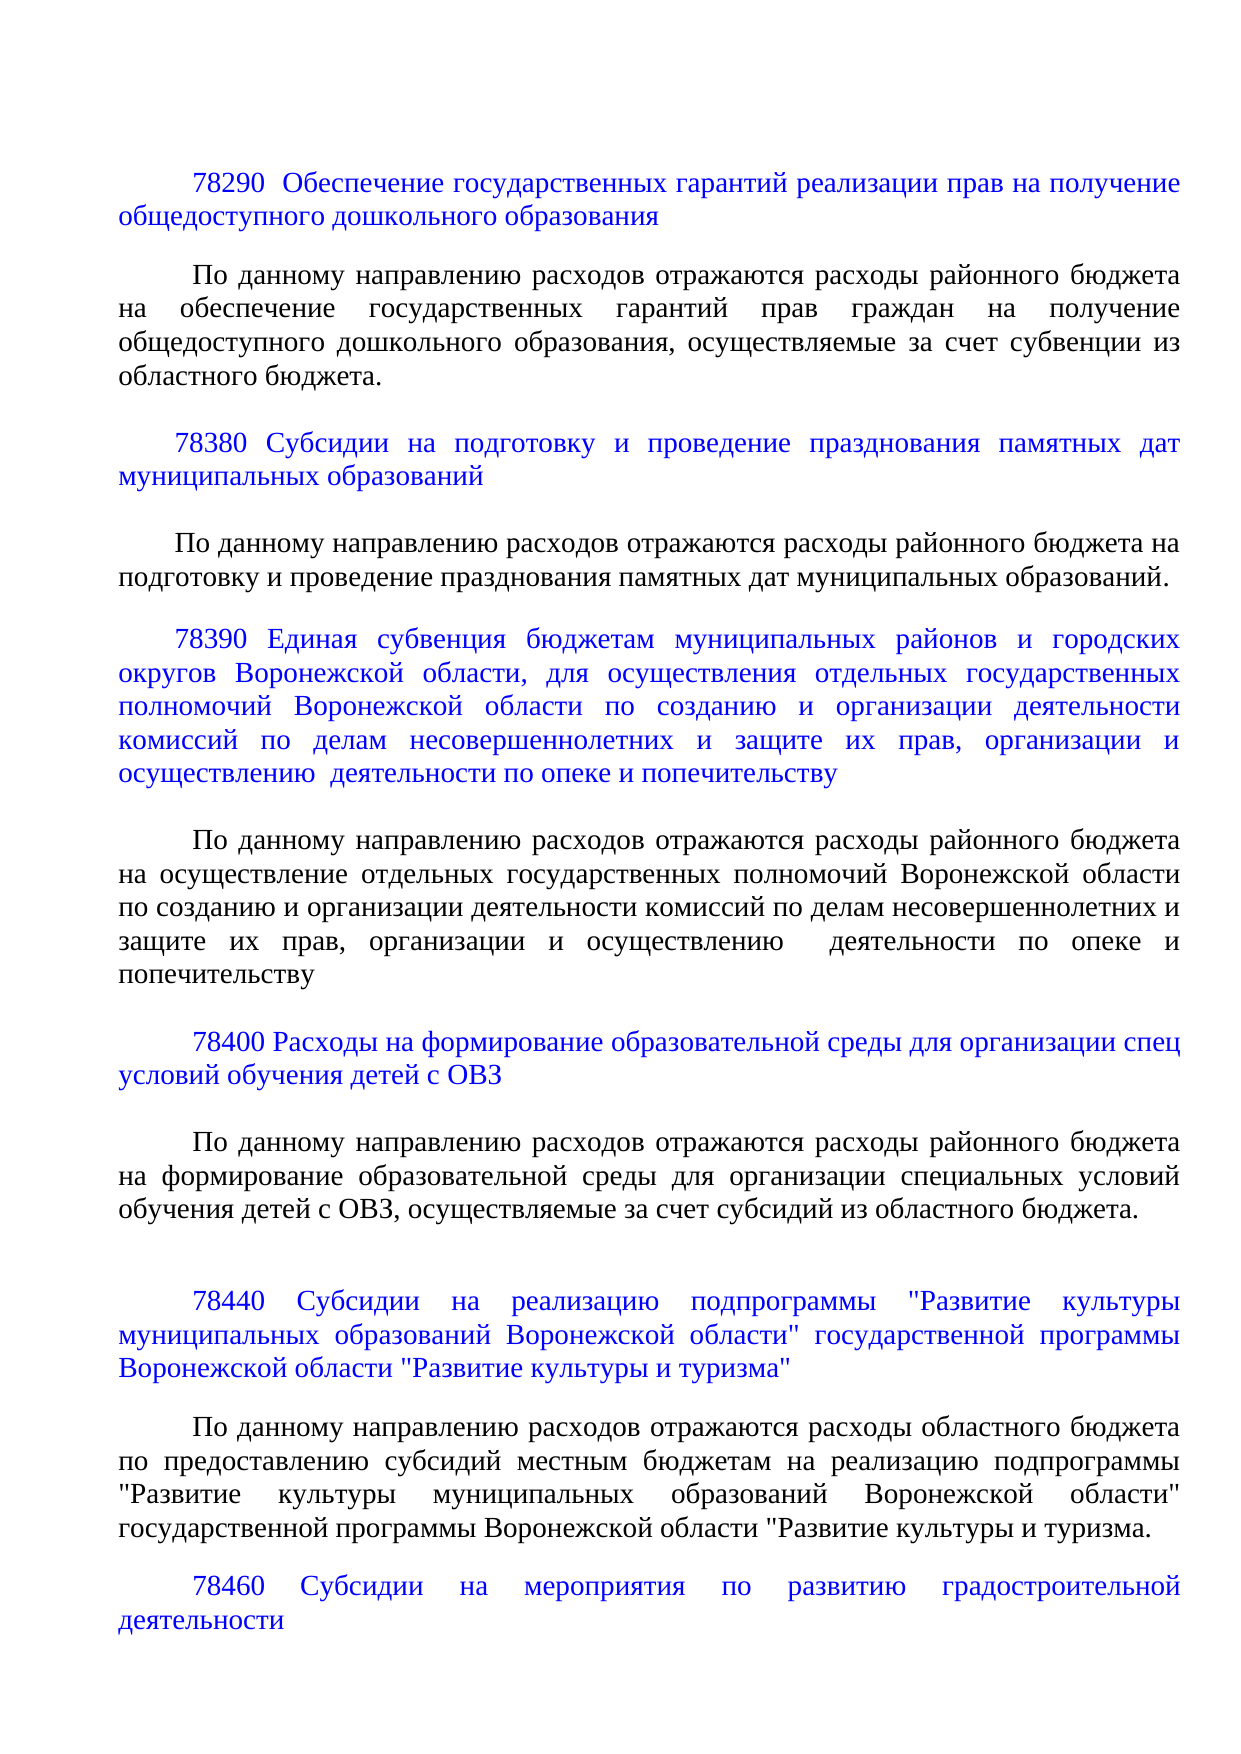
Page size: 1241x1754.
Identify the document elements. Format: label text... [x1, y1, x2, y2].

text По данному направлению расходов отражаются расходы областного бюджета по предоставлению субсидий местным бюджетам на реализацию подпрограммы "Развитие культуры муниципальных образований Воронежской области" государственной программы Воронежской области "Развитие культуры и туризма. [118, 1409, 1181, 1543]
text 78380 Субсидии на подготовку и проведение празднования памятных дат муниципальных образований [118, 425, 1181, 492]
text 78390 Единая субвенция бюджетам муниципальных районов и городских округов Воронежской области, для осуществления отдельных государственных полномочий Воронежской области по созданию и организации деятельности комиссий по делам несовершеннолетних и защите их прав, организации и осуществлению деятельности по опеке и попечительству [118, 621, 1181, 789]
text По данному направлению расходов отражаются расходы районного бюджета на формирование образовательной среды для организации специальных условий обучения детей с ОВЗ, осуществляемые за счет субсидий из областного бюджета. [118, 1124, 1181, 1225]
text По данному направлению расходов отражаются расходы районного бюджета на подготовку и проведение празднования памятных дат муниципальных образований. [118, 525, 1181, 592]
text По данному направлению расходов отражаются расходы районного бюджета на осуществление отдельных государственных полномочий Воронежской области по созданию и организации деятельности комиссий по делам несовершеннолетних и защите их прав, организации и осуществлению деятельности по опеке и попечительству [118, 822, 1181, 990]
text По данному направлению расходов отражаются расходы районного бюджета на обеспечение государственных гарантий прав граждан на получение общедоступного дошкольного образования, осуществляемые за счет субвенции из областного бюджета. [118, 257, 1181, 391]
text 78290 Обеспечение государственных гарантий реализации прав на получение общедоступного дошкольного образования [118, 165, 1181, 232]
text 78460 Субсидии на мероприятия по развитию градостроительной деятельности [118, 1568, 1181, 1635]
text 78400 Расходы на формирование образовательной среды для организации спец условий обучения детей с ОВЗ [118, 1024, 1181, 1091]
text 78440 Субсидии на реализацию подпрограммы "Развитие культуры муниципальных образований Воронежской области" государственной программы Воронежской области "Развитие культуры и туризма" [118, 1283, 1181, 1384]
